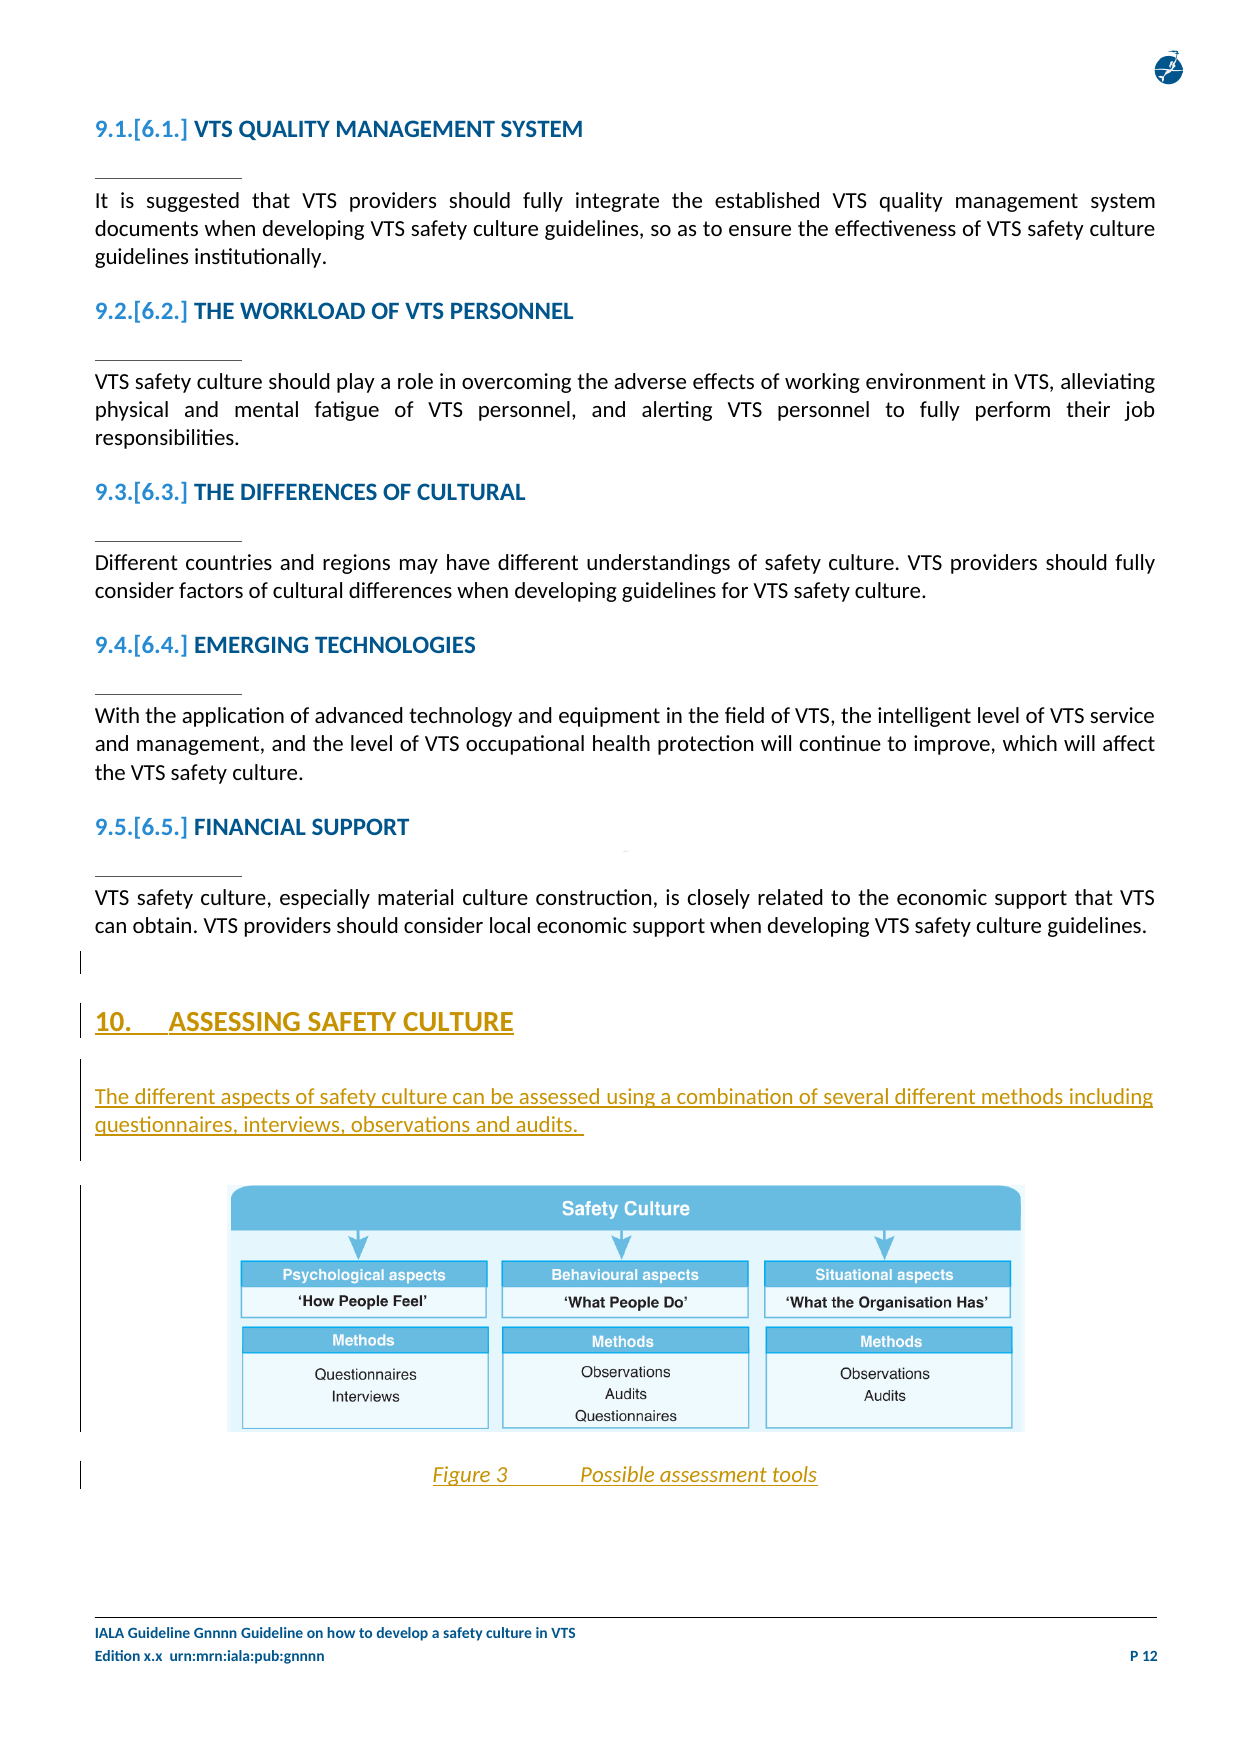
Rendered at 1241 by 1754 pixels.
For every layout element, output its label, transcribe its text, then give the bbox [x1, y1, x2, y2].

subtitle emerging technologies [94, 629, 1084, 660]
text Different countries and regions may have different understandings of safety culture. VTS providers should fully consider factors of cultural differences when developing guidelines for VTS safety culture. [94, 548, 1157, 604]
subtitle VTS quality management system [94, 114, 1084, 144]
text VTS safety culture should play a role in overcoming the adverse effects of working environment in VTS, alleviating physical and mental fatigue of VTS personnel, and alerting VTS personnel to fully perform their job responsibilities. [94, 367, 1157, 451]
picture [227, 1185, 1025, 1432]
picture [1123, 0, 1241, 119]
text VTS safety culture, especially material culture construction, is closely related to the economic support that VTS can obtain. VTS providers should consider local economic support when developing VTS safety culture guidelines. [94, 883, 1157, 939]
subtitle THE WORKLOAD OF VTS PERSONNEL [94, 295, 1084, 325]
subtitle financial support [94, 811, 1084, 841]
text It is suggested that VTS providers should fully integrate the established VTS quality management system documents when developing VTS safety culture guidelines, so as to ensure the effectiveness of VTS safety culture guidelines institutionally. [94, 186, 1157, 270]
text With the application of advanced technology and equipment in the field of VTS, the intelligent level of VTS service and management, and the level of VTS occupational health protection will continue to improve, which will affect the VTS safety culture. [94, 702, 1157, 786]
subtitle the differences of cultural [94, 476, 1084, 507]
